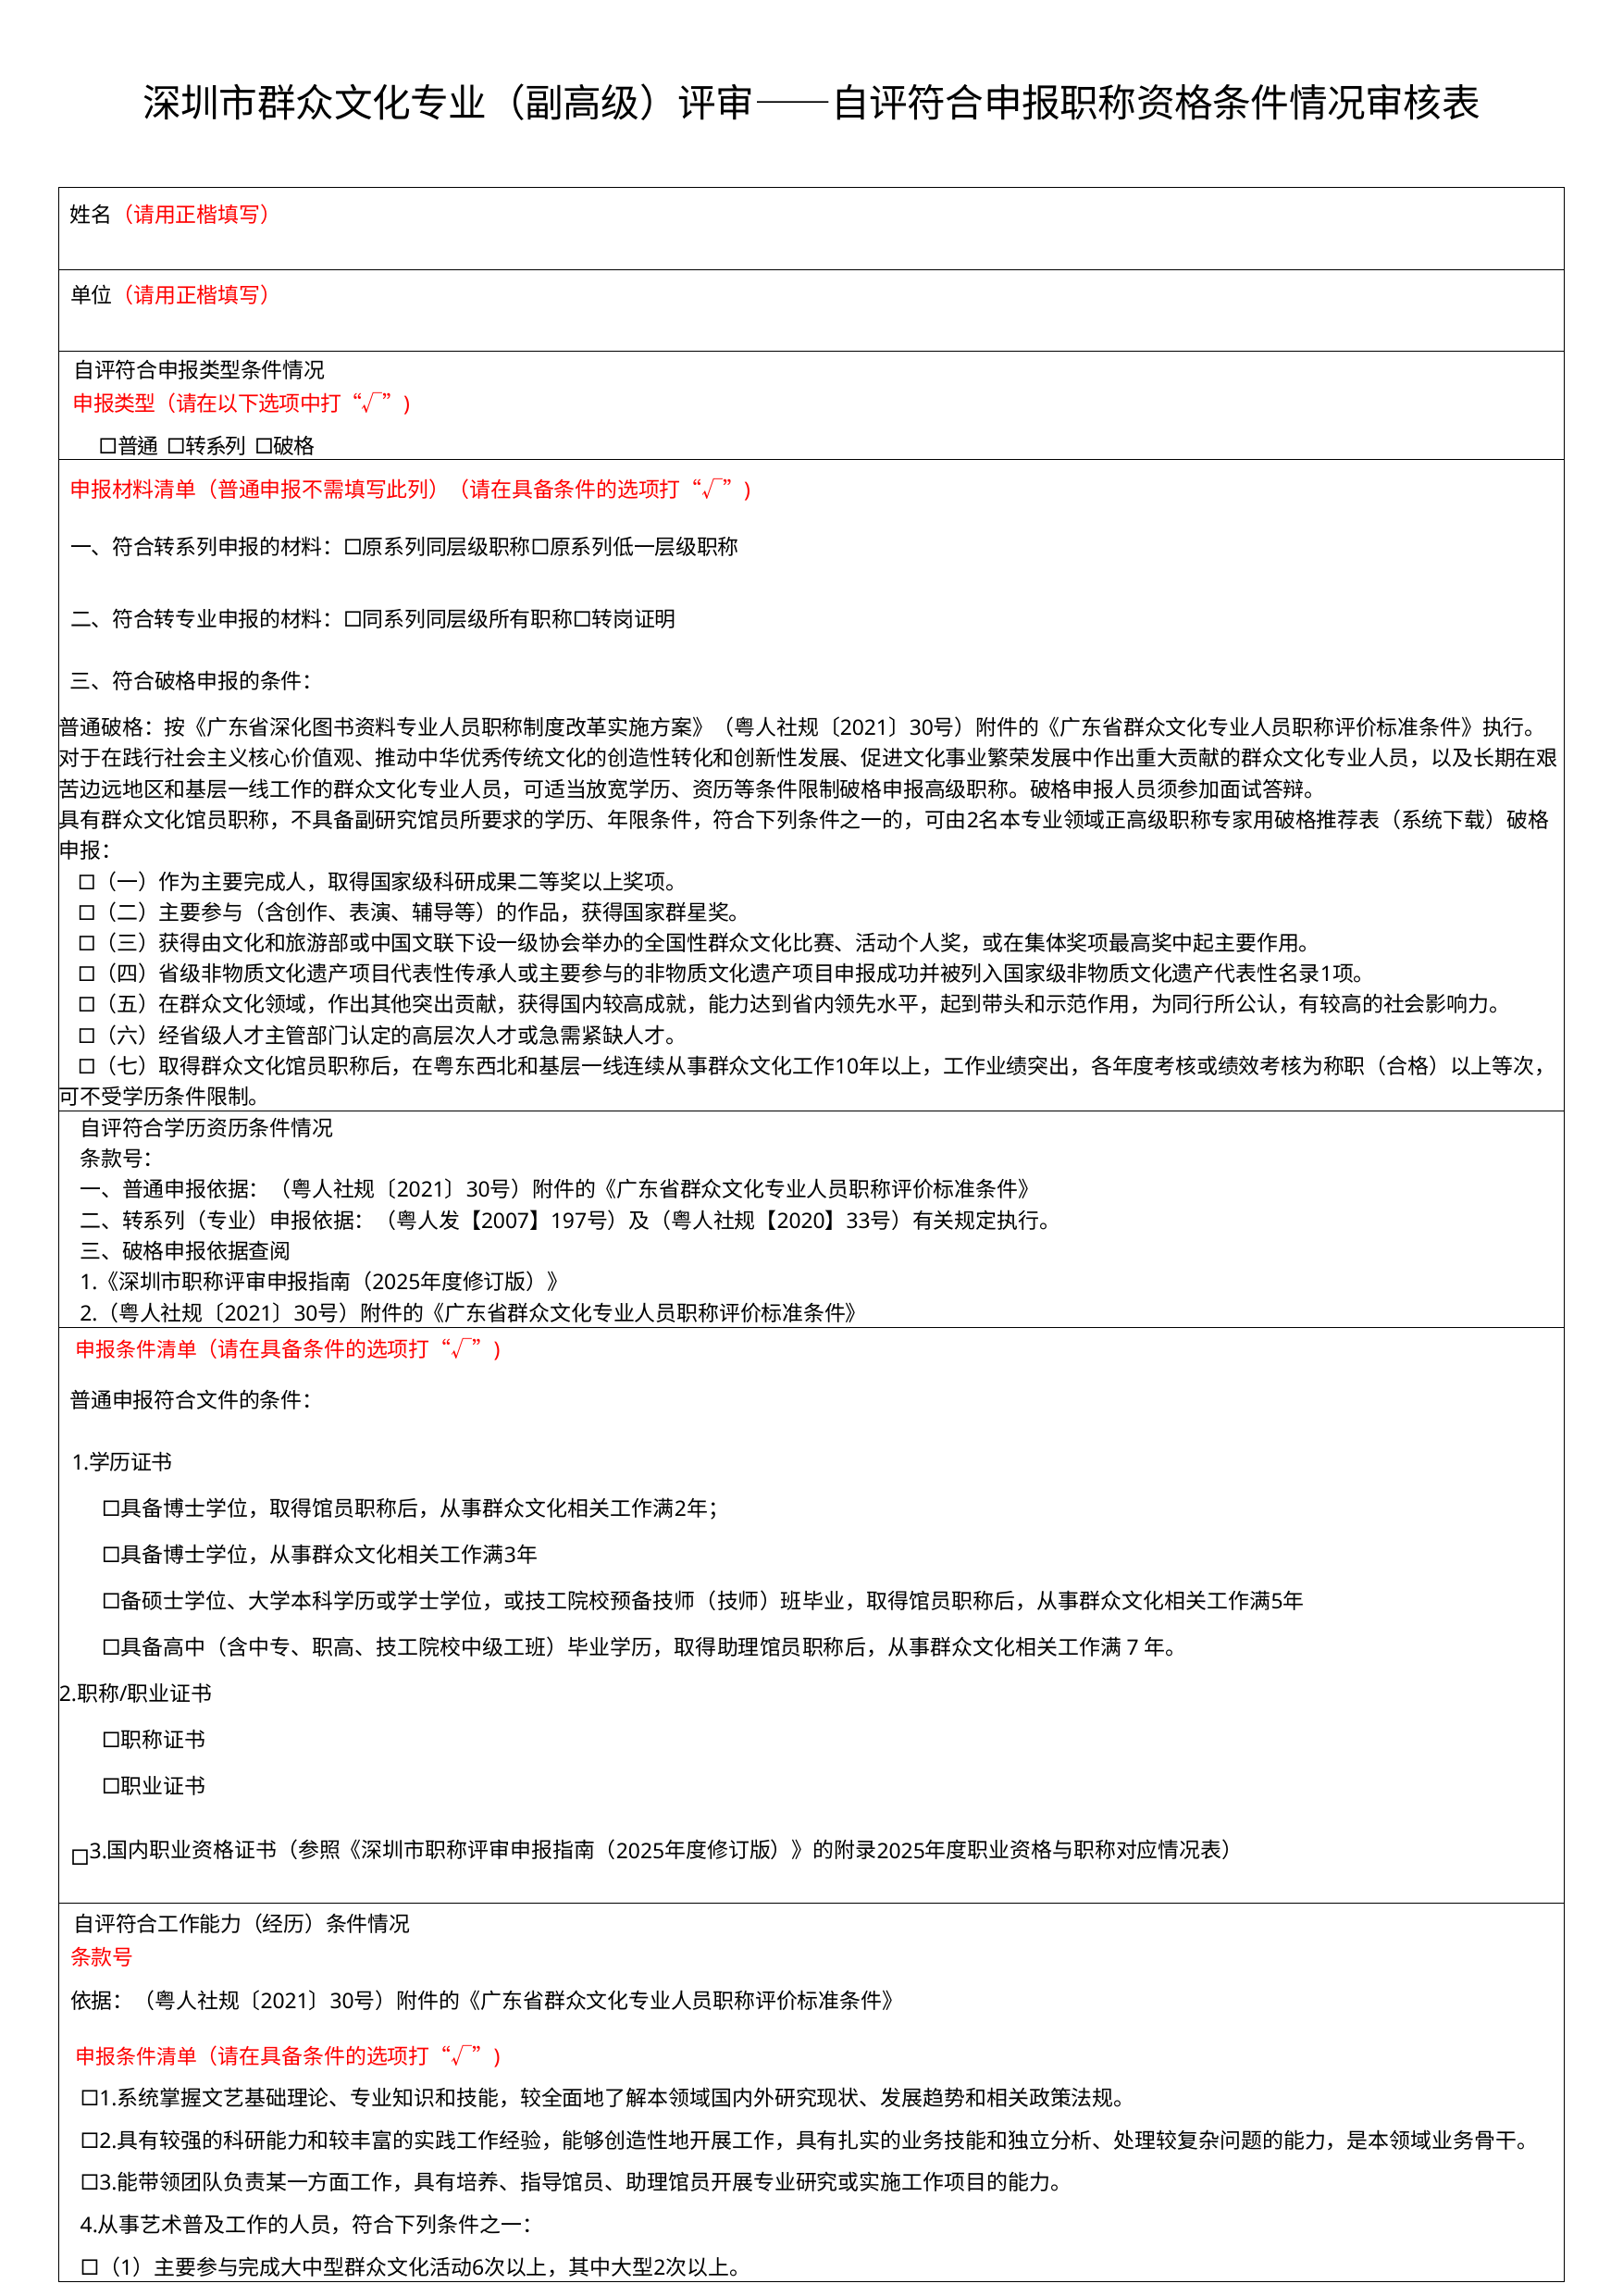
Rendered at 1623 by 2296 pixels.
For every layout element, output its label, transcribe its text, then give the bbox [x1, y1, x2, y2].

table_cell 申报材料清单（普通申报不需填写此列）（请在具备条件的选项打“√”) 一、符合转系列申报的材料：¨原系列同层级职称¨原系列低一层级职称 二、符合转专业申报的材料：¨同系列同层级所有职称¨转岗证明 三、符合破格申报的条件： 普通破格：按《广东省深化图书资料专业人员职称制度改革实施方案》（粤人社规〔2021〕30号）附件的《广东省群众文化专业人员职称评价标准条件》执行。对于在践行社会主义核心价值观、推动中华优秀传统文化的创造性转化和创新性发展、促进文化事业繁荣发展中作出重大贡献的群众文化专业人员，以及长期在艰苦边远地区和基层一线工作的群众文化专业人员，可适当放宽学历、资历等条件限制破格申报高级职称。破格申报人员须参加面试答辩。 具有群众文化馆员职称，不具备副研究馆员所要求的学历、年限条件，符合下列条件之一的，可由2名本专业领域正高级职称专家用破格推荐表（系统下载）破格申报： ¨（一）作为主要完成人，取得国家级科研成果二等奖以上奖项。 ¨（二）主要参与（含创作、表演、辅导等）的作品，获得国家群星奖。 ¨（三）获得由文化和旅游部或中国文联下设一级协会举办的全国性群众文化比赛、活动个人奖，或在集体奖项最高奖中起主要作用。 ¨（四）省级非物质文化遗产项目代表性传承人或主要参与的非物质文化遗产项目申报成功并被列入国家级非物质文化遗产代表性名录1项。 ¨（五）在群众文化领域，作出其他突出贡献，获得国内较高成就，能力达到省内领先水平，起到带头和示范作用，为同行所公认，有较高的社会影响力。 ¨（六）经省级人才主管部门认定的高层次人才或急需紧缺人才。 ¨（七）取得群众文化馆员职称后，在粤东西北和基层一线连续从事群众文化工作10年以上，工作业绩突出，各年度考核或绩效考核为称职（合格）以上等次，可不受学历条件限制。 [59, 459, 1564, 1110]
table_cell 自评符合学历资历条件情况 条款号： 一、普通申报依据：（粤人社规〔2021〕30号）附件的《广东省群众文化专业人员职称评价标准条件》 二、转系列（专业）申报依据：（粤人发【2007】197号）及（粤人社规【2020】33号）有关规定执行。 三、破格申报依据查阅 1.《深圳市职称评审申报指南（2025年度修订版）》 2.（粤人社规〔2021〕30号）附件的《广东省群众文化专业人员职称评价标准条件》 [59, 1111, 1564, 1326]
table_cell 单位（请用正楷填写） [59, 269, 1564, 350]
list 深圳市群众文化专业（副高级）评审——自评符合申报职称资格条件情况审核表 [58, 79, 1565, 126]
table_cell 自评符合申报类型条件情况 申报类型（请在以下选项中打“√”) ¨普通 ¨转系列 ¨破格 [59, 352, 1564, 458]
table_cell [59, 1903, 1564, 2280]
table_header 姓名（请用正楷填写） [59, 188, 1564, 268]
table_cell 申报条件清单（请在具备条件的选项打“√”) 普通申报符合文件的条件： 1.学历证书 ¨具备博士学位，取得馆员职称后，从事群众文化相关工作满2年； ¨具备博士学位，从事群众文化相关工作满3年 ¨备硕士学位、大学本科学历或学士学位，或技工院校预备技师（技师）班毕业，取得馆员职称后，从事群众文化相关工作满5年 ¨具备高中（含中专、职高、技工院校中级工班）毕业学历，取得助理馆员职称后，从事群众文化相关工作满 7 年。 2.职称/职业证书 ¨职称证书 ¨职业证书 ¨3.国内职业资格证书（参照《深圳市职称评审申报指南（2025年度修订版）》的附录2025年度职业资格与职称对应情况表） [59, 1327, 1564, 1902]
